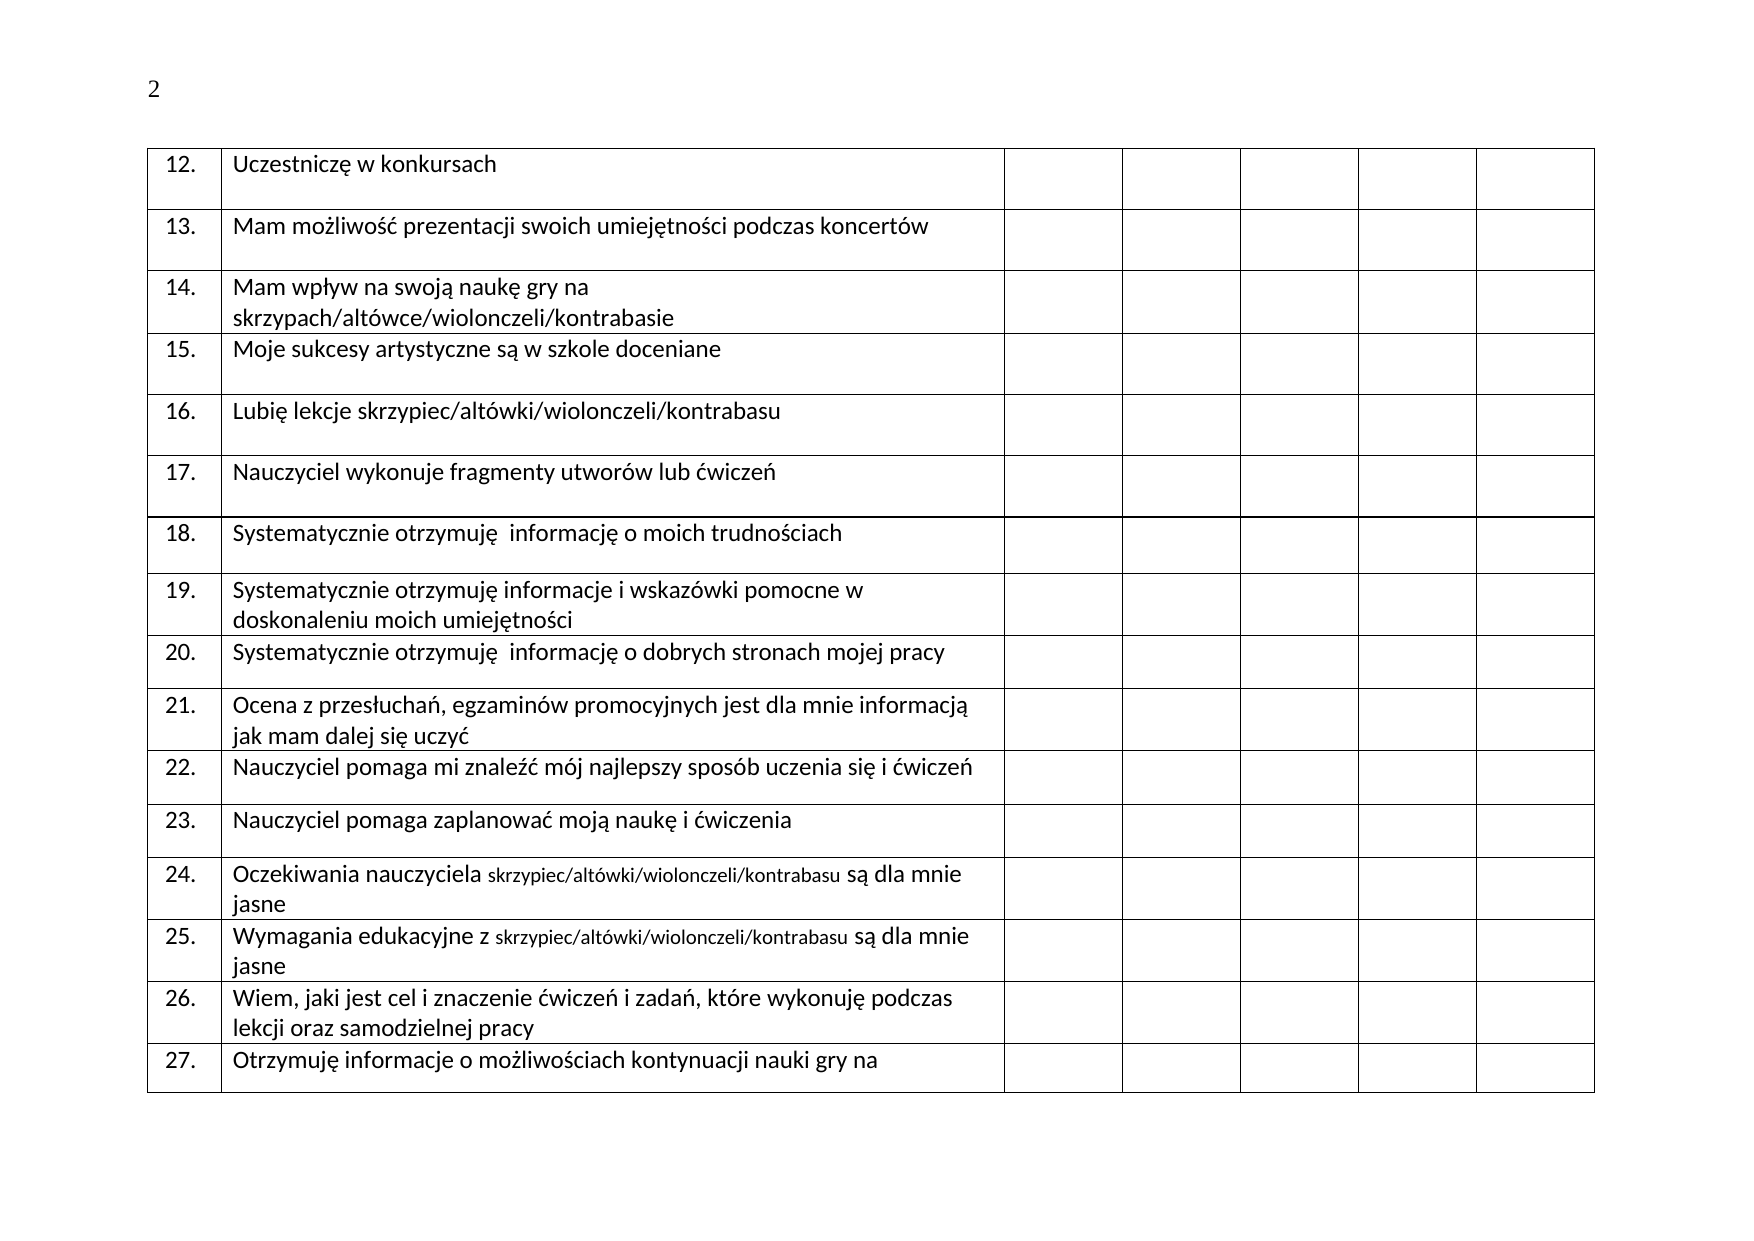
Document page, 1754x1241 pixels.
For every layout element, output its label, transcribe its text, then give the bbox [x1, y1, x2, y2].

table_cell [1005, 1044, 1122, 1092]
table_cell [1123, 982, 1240, 1043]
table_cell [1477, 210, 1594, 270]
table_cell [1477, 574, 1594, 635]
table_cell [1241, 271, 1358, 332]
table_cell [1123, 395, 1240, 455]
table_cell Oczekiwania nauczyciela skrzypiec/altówki/wiolonczeli/kontrabasu są dla mnie jasne [222, 858, 1004, 919]
table_cell [1005, 271, 1122, 332]
table_cell [1123, 456, 1240, 516]
table_cell [148, 982, 221, 1043]
table_cell [1123, 636, 1240, 688]
table_cell [1359, 456, 1476, 516]
table_cell [1123, 210, 1240, 270]
table_cell [1359, 1044, 1476, 1092]
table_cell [222, 1044, 1004, 1092]
table_cell [1359, 920, 1476, 981]
table_cell [1477, 1044, 1594, 1092]
table_cell [1477, 334, 1594, 394]
table_cell [1005, 920, 1122, 981]
table_cell [1005, 210, 1122, 270]
table_cell [1241, 574, 1358, 635]
table_cell [1359, 518, 1476, 573]
table_cell [1359, 271, 1476, 332]
table_cell [1123, 334, 1240, 394]
table_cell [148, 518, 221, 573]
table_cell [148, 574, 221, 635]
table_cell [1241, 456, 1358, 516]
table_cell [1005, 149, 1122, 209]
table_cell [1359, 574, 1476, 635]
table_cell [148, 271, 221, 332]
table_cell [1359, 751, 1476, 803]
table_cell [1241, 395, 1358, 455]
table_cell [1241, 518, 1358, 573]
table_cell [1005, 751, 1122, 803]
table_cell [1477, 271, 1594, 332]
table_cell [148, 456, 221, 516]
table_cell [148, 805, 221, 857]
table_cell [148, 395, 221, 455]
table_cell [148, 1044, 221, 1092]
table_cell [1477, 982, 1594, 1043]
table_cell [1241, 1044, 1358, 1092]
table_cell [1477, 805, 1594, 857]
table_cell [1123, 920, 1240, 981]
table_cell [148, 858, 221, 919]
table_cell [1359, 334, 1476, 394]
table_cell [1241, 920, 1358, 981]
table_cell [1359, 636, 1476, 688]
table_cell [1123, 271, 1240, 332]
table_cell [1241, 805, 1358, 857]
table_cell [148, 210, 221, 270]
table_cell [1241, 636, 1358, 688]
table_cell [1241, 858, 1358, 919]
table_cell [148, 636, 221, 688]
table_cell [1477, 858, 1594, 919]
table_cell Nauczyciel wykonuje fragmenty utworów lub ćwiczeń [222, 456, 1004, 516]
table_cell Systematycznie otrzymuję informacje i wskazówki pomocne w doskonaleniu moich umiejętności [222, 574, 1004, 635]
table_cell Systematycznie otrzymuję informację o moich trudnościach [222, 518, 1004, 573]
table_cell [1005, 456, 1122, 516]
table_cell [1477, 149, 1594, 209]
table_cell [148, 689, 221, 750]
table_cell [1241, 210, 1358, 270]
table_cell [1477, 920, 1594, 981]
table_cell Wiem, jaki jest cel i znaczenie ćwiczeń i zadań, które wykonuję podczas lekcji oraz samodzielnej pracy [222, 982, 1004, 1043]
table_cell [1359, 395, 1476, 455]
table_cell [148, 149, 221, 209]
table_cell [1123, 689, 1240, 750]
table_cell [148, 920, 221, 981]
table_cell [1123, 751, 1240, 803]
table_cell [1123, 805, 1240, 857]
table_cell [1005, 689, 1122, 750]
table_cell [148, 334, 221, 394]
table_cell Systematycznie otrzymuję informację o dobrych stronach mojej pracy [222, 636, 1004, 688]
table_cell [1359, 805, 1476, 857]
table_cell [1359, 982, 1476, 1043]
table_cell [1123, 149, 1240, 209]
table_cell [1005, 636, 1122, 688]
table_cell [1477, 518, 1594, 573]
table_cell [1241, 334, 1358, 394]
table_cell Wymagania edukacyjne z skrzypiec/altówki/wiolonczeli/kontrabasu są dla mnie jasne [222, 920, 1004, 981]
table_cell [1005, 805, 1122, 857]
table_cell [1005, 334, 1122, 394]
table_cell Mam możliwość prezentacji swoich umiejętności podczas koncertów [222, 210, 1004, 270]
table_cell [1005, 574, 1122, 635]
table_cell [148, 751, 221, 803]
table_cell [1477, 689, 1594, 750]
table_cell [1005, 395, 1122, 455]
table_cell [1123, 858, 1240, 919]
table_cell [1241, 751, 1358, 803]
table_cell [1005, 518, 1122, 573]
table_cell [1359, 689, 1476, 750]
table_cell [1241, 982, 1358, 1043]
table_cell [1241, 689, 1358, 750]
table_cell Uczestniczę w konkursach [222, 149, 1004, 209]
table_cell [1241, 149, 1358, 209]
table_cell Moje sukcesy artystyczne są w szkole doceniane [222, 334, 1004, 394]
table_cell Lubię lekcje skrzypiec/altówki/wiolonczeli/kontrabasu [222, 395, 1004, 455]
table_cell [1005, 982, 1122, 1043]
table_cell [1123, 518, 1240, 573]
table_cell [1359, 210, 1476, 270]
table_cell Nauczyciel pomaga zaplanować moją naukę i ćwiczenia [222, 805, 1004, 857]
table_cell [1477, 751, 1594, 803]
table_cell [1477, 456, 1594, 516]
table_cell [1359, 149, 1476, 209]
table_cell Ocena z przesłuchań, egzaminów promocyjnych jest dla mnie informacją jak mam dalej się uczyć [222, 689, 1004, 750]
table_cell [1359, 858, 1476, 919]
table_cell [1005, 858, 1122, 919]
table_cell [1477, 395, 1594, 455]
table_cell [1477, 636, 1594, 688]
table_cell Nauczyciel pomaga mi znaleźć mój najlepszy sposób uczenia się i ćwiczeń [222, 751, 1004, 803]
table_cell Mam wpływ na swoją naukę gry na skrzypach/altówce/wiolonczeli/kontrabasie [222, 271, 1004, 332]
table_cell [1123, 1044, 1240, 1092]
table_cell [1123, 574, 1240, 635]
